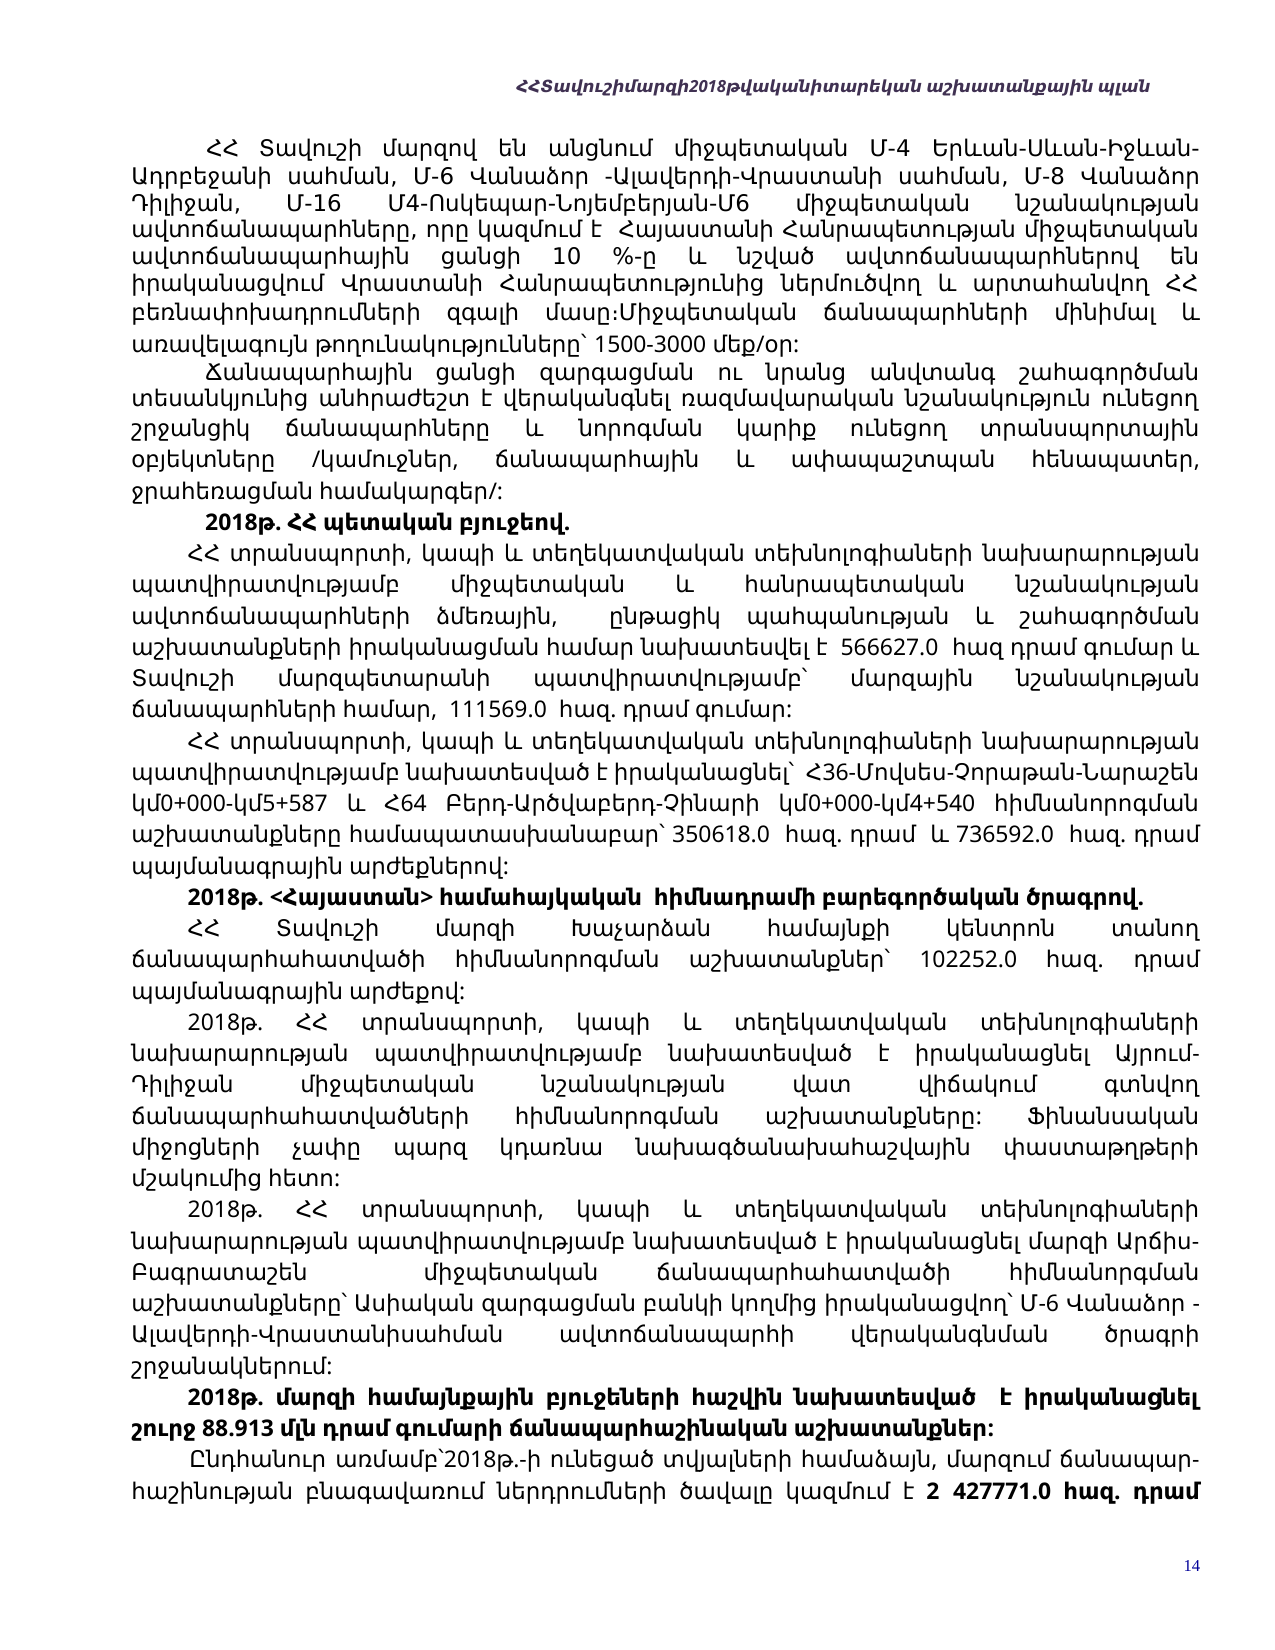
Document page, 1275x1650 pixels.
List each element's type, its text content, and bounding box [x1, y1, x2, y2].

text 2018թ. <Հայաստան> համահայկական հիմնադրամի բարեգործական ծրագրով. [131, 881, 1200, 912]
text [131, 1443, 1200, 1506]
text ՀՀ Տավուշի մարզով են անցնում միջպետական Մ-4 Երևան-Սևան-Իջևան-Ադրբեջանի սահման, Մ-6 Վանաձոր -Ալավերդի-Վրաստանի սահման, Մ-8 Վանաձոր Դիլիջան, Մ-16 Մ4-Ոսկեպար-Նոյեմբերյան-Մ6 միջպետական նշանակության ավտոճանապարհները, որը կազմում է Հայաստանի Հանրապետության միջպետական ավտոճանապարհային ցանցի 10 %-ը և նշված ավտոճանապարհներով են իրականացվում Վրաստանի Հանրապետությունից ներմուծվող և արտահանվող ՀՀ բեռնափոխադրումների զգալի մասը։Միջպետական ճանապարհների մինիմալ և առավելագույն թողունակությունները՝ 1500-3000 մեք/օր: [131, 132, 1200, 359]
text ՀՀ տրանսպորտի, կապի և տեղեկատվական տեխնոլոգիաների նախարարության պատվիրատվությամբ միջպետական և հանրապետական նշանակության ավտոճանապարհների ձմեռային, ընթացիկ պահպանության և շահագործման աշխատանքների իրականացման համար նախատեսվել է 566627.0 հազ դրամ գումար և Տավուշի մարզպետարանի պատվիրատվությամբ՝ մարզային նշանակության ճանապարհների համար, 111569.0 հազ. դրամ գումար: [131, 537, 1200, 725]
text ՀՀ տրանսպորտի, կապի և տեղեկատվական տեխնոլոգիաների նախարարության պատվիրատվությամբ նախատեսված է իրականացնել՝ Հ36-Մովսես-Չորաթան-Նարաշեն կմ0+000-կմ5+587 և Հ64 Բերդ-Արծվաբերդ-Չինարի կմ0+000-կմ4+540 հիմնանորոգման աշխատանքները համապատասխանաբար՝ 350618.0 հազ. դրամ և 736592.0 հազ. դրամ պայմանագրային արժեքներով: [131, 725, 1200, 881]
text 2018թ. մարզի համայնքային բյուջեների հաշվին նախատեսված է իրականացնել շուրջ 88.913 մլն դրամ գումարի ճանապարհաշինական աշխատանքներ: [131, 1381, 1200, 1443]
text 2018թ. ՀՀ տրանսպորտի, կապի և տեղեկատվական տեխնոլոգիաների նախարարության պատվիրատվությամբ նախատեսված է իրականացնել Այրում-Դիլիջան միջպետական նշանակության վատ վիճակում գտնվող ճանապարհահատվածների հիմնանորոգման աշխատանքները: Ֆինանսական միջոցների չափը պարզ կդառնա նախագծանախահաշվային փաստաթղթերի մշակումից հետո: [131, 1006, 1200, 1193]
text Ճանապարհային ցանցի զարգացման ու նրանց անվտանգ շահագործման տեսանկյունից անհրաժեշտ է վերականգնել ռազմավարական նշանակություն ունեցող շրջանցիկ ճանապարհները և նորոգման կարիք ունեցող տրանսպորտային օբյեկտները /կամուջներ, ճանապարհային և ափապաշտպան հենապատեր, ջրահեռացման համակարգեր/: [131, 359, 1200, 506]
text 2018թ. ՀՀ պետական բյուջեով. [131, 506, 1200, 537]
text ՀՀ Տավուշի մարզի Խաչարձան համայնքի կենտրոն տանող ճանապարհահատվածի հիմնանորոգման աշխատանքներ՝ 102252.0 հազ. դրամ պայմանագրային արժեքով: [131, 912, 1200, 1006]
text 2018թ. ՀՀ տրանսպորտի, կապի և տեղեկատվական տեխնոլոգիաների նախարարության պատվիրատվությամբ նախատեսված է իրականացնել մարզի Արճիս-Բագրատաշեն միջպետական ճանապարհահատվածի հիմնանորգման աշխատանքները՝ Ասիական զարգացման բանկի կողմից իրականացվող՝ Մ-6 Վանաձոր -Ալավերդի-Վրաստանիսահման ավտոճանապարհի վերականգնման ծրագրի շրջանակներում: [131, 1193, 1200, 1381]
